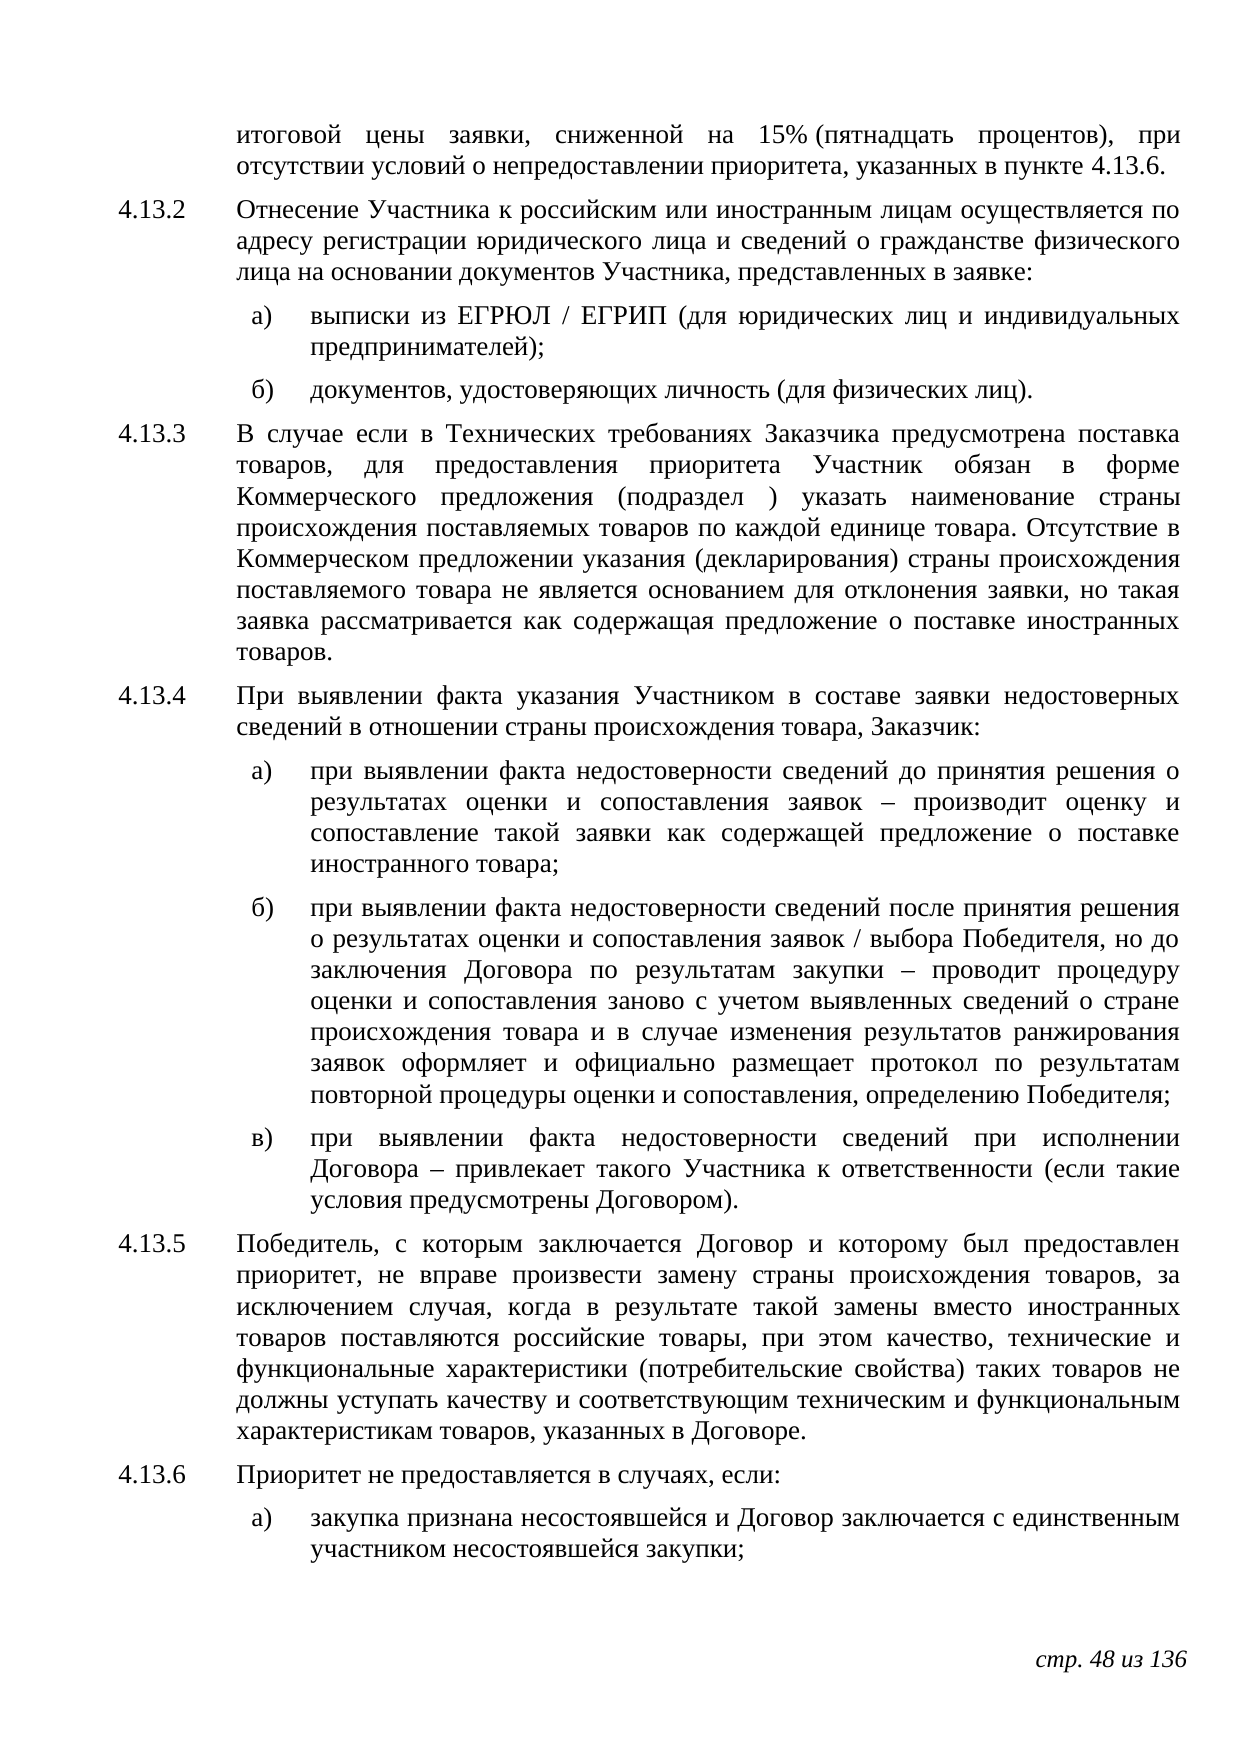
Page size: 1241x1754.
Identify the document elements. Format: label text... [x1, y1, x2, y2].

text закупка признана несостоявшейся и Договор заключается с единственным участником несостоявшейся закупки; [251, 1501, 1181, 1564]
text при выявлении факта недостоверности сведений до принятия решения о результатах оценки и сопоставления заявок – производит оценку и сопоставление такой заявки как содержащей предложение о поставке иностранного товара; [251, 754, 1181, 878]
text при выявлении факта недостоверности сведений при исполнении Договора – привлекает такого Участника к ответственности (если такие условия предусмотрены Договором). [251, 1121, 1181, 1215]
text при выявлении факта недостоверности сведений после принятия решения о результатах оценки и сопоставления заявок / выбора Победителя, но до заключения Договора по результатам закупки – проводит процедуру оценки и сопоставления заново с учетом выявленных сведений о стране происхождения товара и в случае изменения результатов ранжирования заявок оформляет и официально размещает протокол по результатам повторной процедуры оценки и сопоставления, определению Победителя; [251, 891, 1181, 1109]
text В случае если в Технических требованиях Заказчика предусмотрена поставка товаров, для предоставления приоритета Участник обязан в форме Коммерческого предложения (подраздел 0) указать наименование страны происхождения поставляемых товаров по каждой единице товара. Отсутствие в Коммерческом предложении указания (декларирования) страны происхождения поставляемого товара не является основанием для отклонения заявки, но такая заявка рассматривается как содержащая предложение о поставке иностранных товаров. [118, 417, 1181, 666]
text Отнесение Участника к российским или иностранным лицам осуществляется по адресу регистрации юридического лица и сведений о гражданстве физического лица на основании документов Участника, представленных в заявке: [118, 193, 1181, 286]
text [118, 118, 1181, 180]
text Приоритет не предоставляется в случаях, если: [118, 1458, 1181, 1489]
text выписки из ЕГРЮЛ / ЕГРИП (для юридических лиц и индивидуальных предпринимателей); [251, 299, 1181, 361]
text При выявлении факта указания Участником в составе заявки недостоверных сведений в отношении страны происхождения товара, Заказчик: [118, 679, 1181, 741]
text документов, удостоверяющих личность (для физических лиц). [251, 374, 1181, 405]
text Победитель, с которым заключается Договор и которому был предоставлен приоритет, не вправе произвести замену страны происхождения товаров, за исключением случая, когда в результате такой замены вместо иностранных товаров поставляются российские товары, при этом качество, технические и функциональные характеристики (потребительские свойства) таких товаров не должны уступать качеству и соответствующим техническим и функциональным характеристикам товаров, указанных в Договоре. [118, 1227, 1181, 1445]
